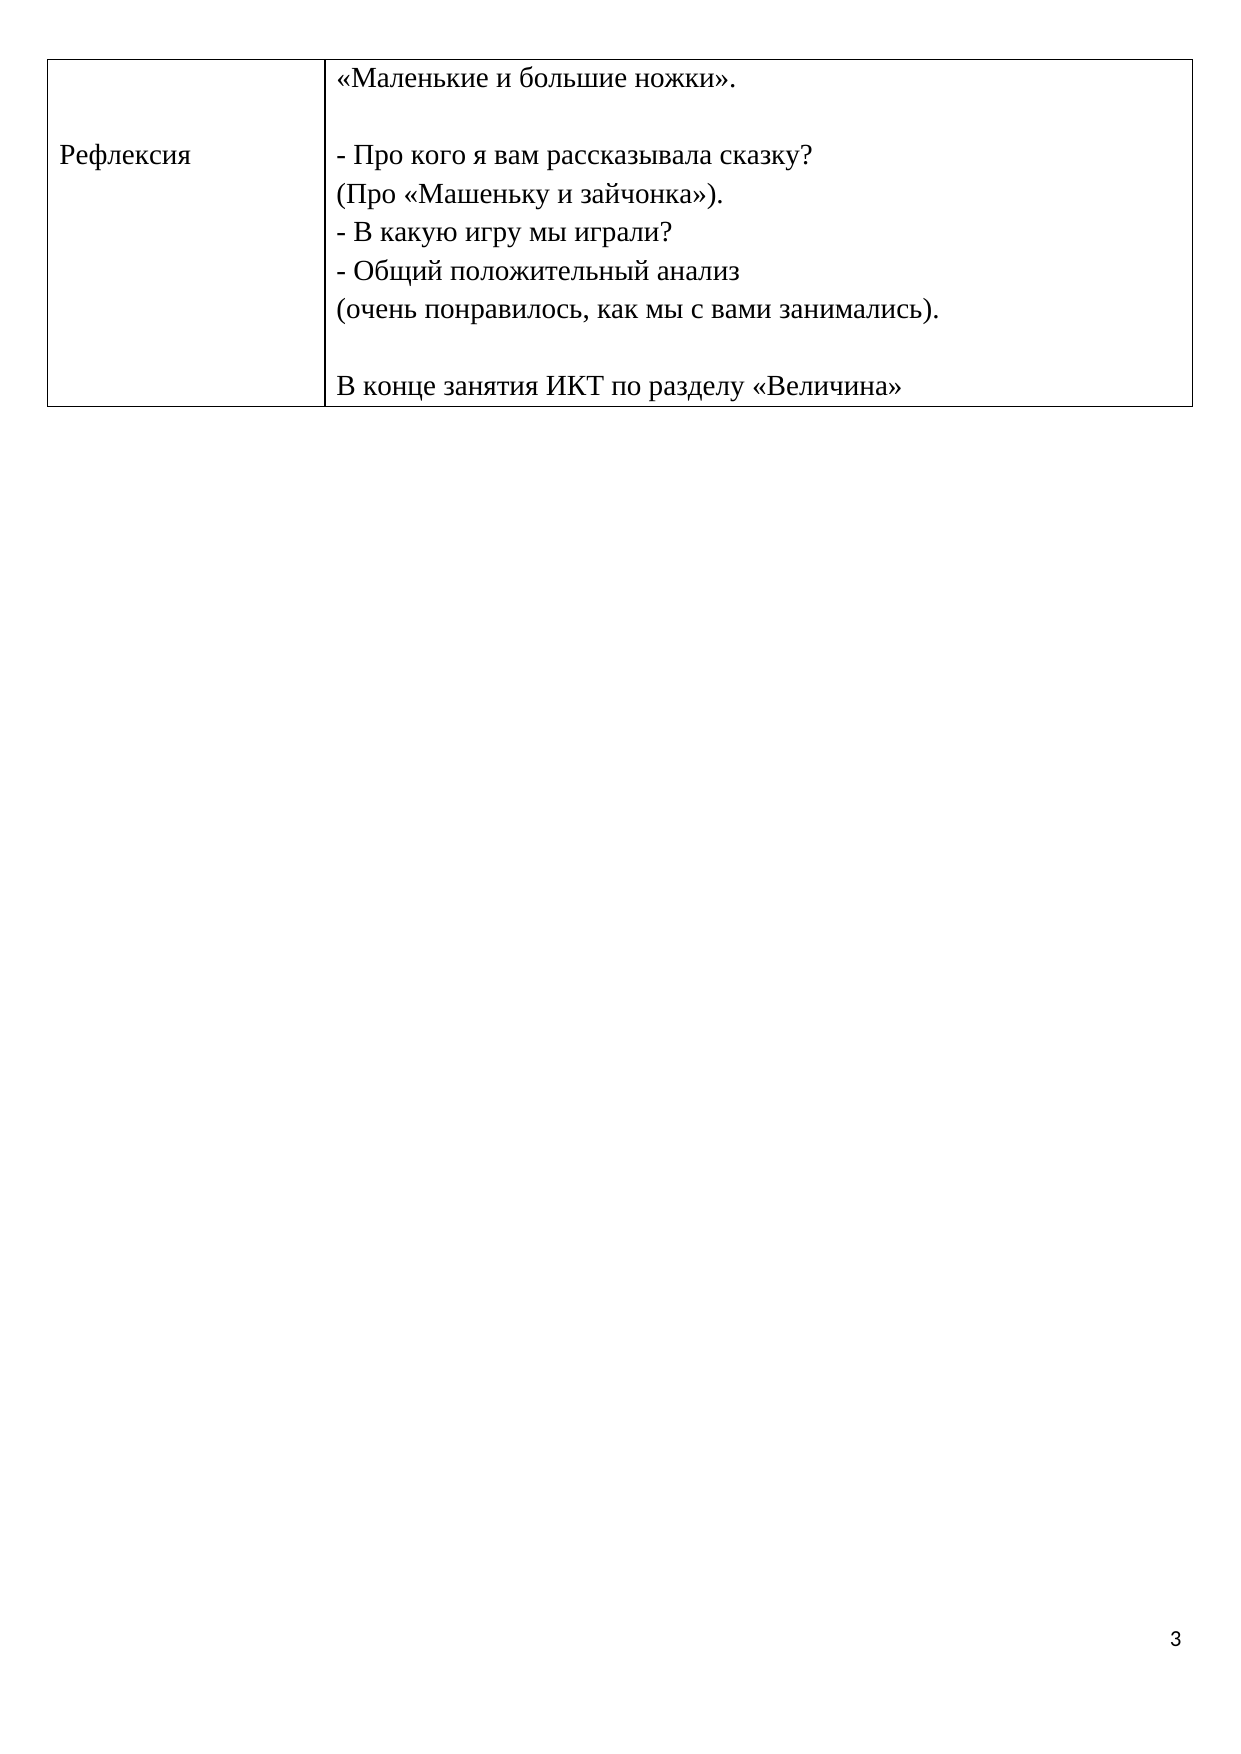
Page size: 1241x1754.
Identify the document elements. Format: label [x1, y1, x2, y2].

table_header [326, 60, 1192, 406]
table_header [48, 60, 324, 406]
